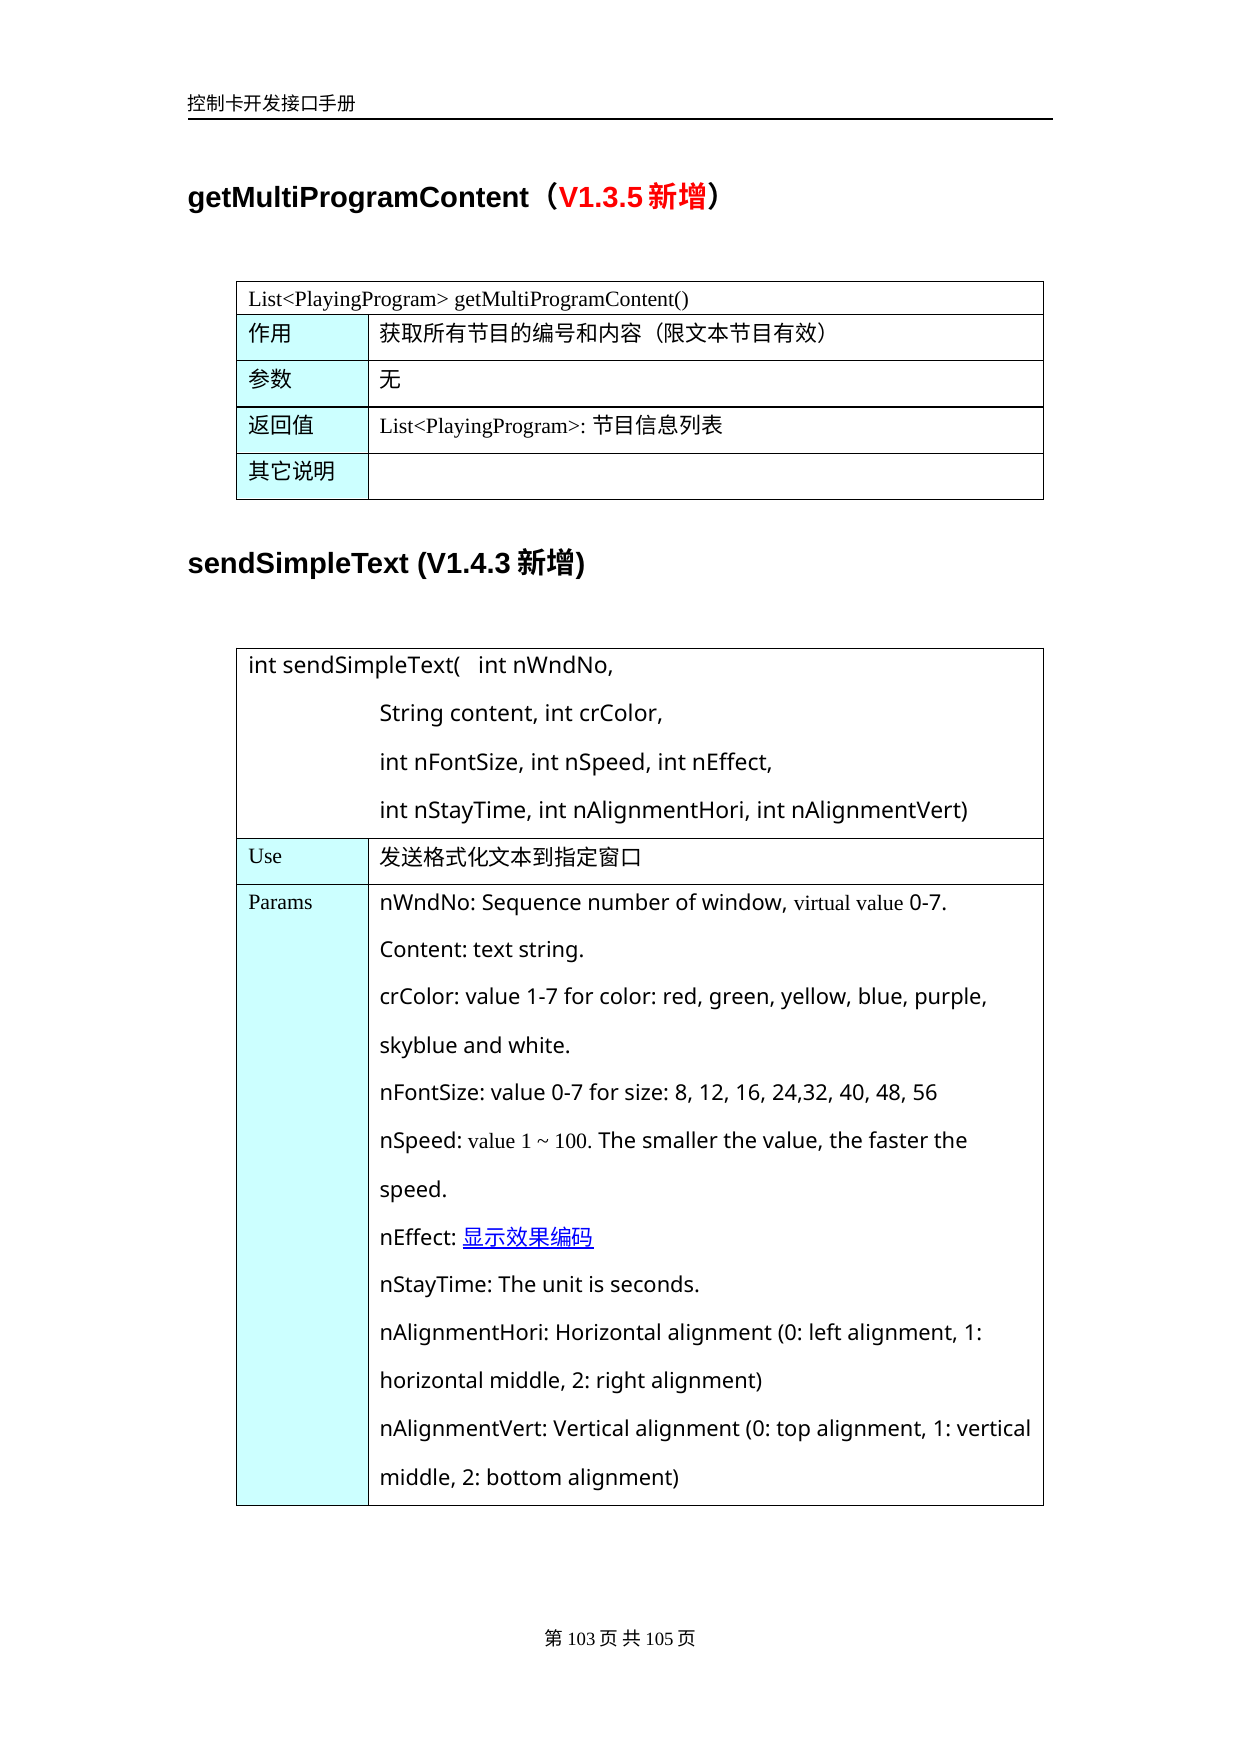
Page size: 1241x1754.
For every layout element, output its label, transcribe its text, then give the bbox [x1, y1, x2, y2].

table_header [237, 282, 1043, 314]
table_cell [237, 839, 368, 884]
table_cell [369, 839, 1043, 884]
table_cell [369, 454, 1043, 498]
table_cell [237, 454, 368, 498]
subtitle sendSimpleText (V1.4.3新增) [187, 529, 1053, 594]
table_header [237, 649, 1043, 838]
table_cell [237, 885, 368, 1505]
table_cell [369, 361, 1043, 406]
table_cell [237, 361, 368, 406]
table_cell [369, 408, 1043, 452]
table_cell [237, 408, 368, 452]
subtitle getMultiProgramContent（V1.3.5新增） [187, 162, 1053, 227]
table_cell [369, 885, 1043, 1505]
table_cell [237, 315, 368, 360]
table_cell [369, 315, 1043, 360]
